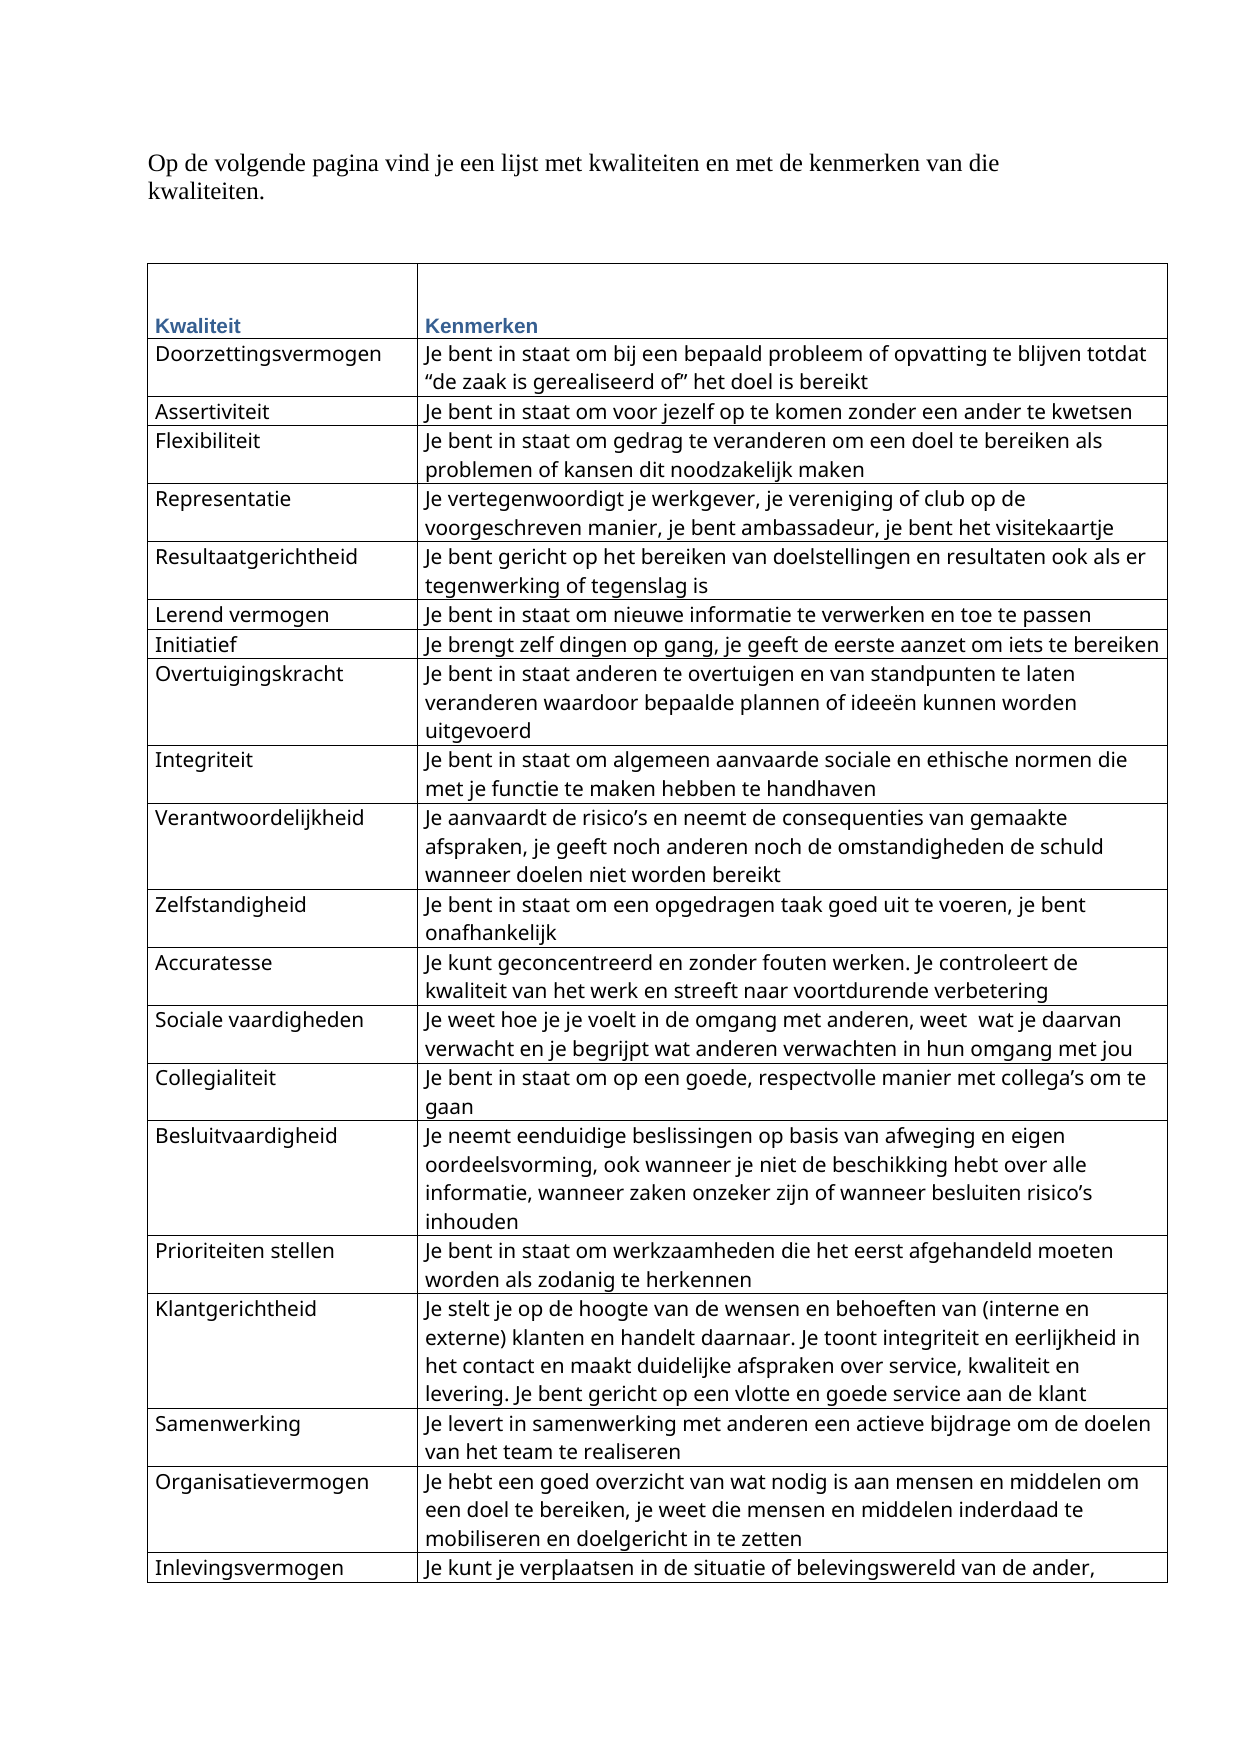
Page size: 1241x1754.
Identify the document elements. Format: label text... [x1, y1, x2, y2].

table_cell Je bent in staat om gedrag te veranderen om een doel te bereiken als problemen of kansen dit noodzakelijk maken [418, 426, 1167, 483]
table_cell Je stelt je op de hoogte van de wensen en behoeften van (interne en externe) klanten en handelt daarnaar. Je toont integriteit en eerlijkheid in het contact en maakt duidelijke afspraken over service, kwaliteit en levering. Je bent gericht op een vlotte en goede service aan de klant [418, 1294, 1167, 1408]
table_cell Inlevingsvermogen [148, 1553, 417, 1582]
table_header Kwaliteit [148, 264, 417, 338]
table_cell Sociale vaardigheden [148, 1006, 417, 1062]
table_cell Representatie [148, 484, 417, 541]
table_cell Je bent in staat om voor jezelf op te komen zonder een ander te kwetsen [418, 397, 1167, 425]
table_cell Flexibiliteit [148, 426, 417, 483]
table_cell Prioriteiten stellen [148, 1236, 417, 1293]
table_cell Integriteit [148, 746, 417, 802]
table_cell Verantwoordelijkheid [148, 804, 417, 889]
table_cell Organisatievermogen [148, 1467, 417, 1552]
table_cell Je hebt een goed overzicht van wat nodig is aan mensen en middelen om een doel te bereiken, je weet die mensen en middelen inderdaad te mobiliseren en doelgericht in te zetten [418, 1467, 1167, 1552]
table_cell Je bent in staat om op een goede, respectvolle manier met collega’s om te gaan [418, 1064, 1167, 1120]
table_cell Je levert in samenwerking met anderen een actieve bijdrage om de doelen van het team te realiseren [418, 1409, 1167, 1466]
table_cell Zelfstandigheid [148, 890, 417, 947]
text Op de volgende pagina vind je een lijst met kwaliteiten en met de kenmerken van die kwaliteiten. [148, 148, 1018, 205]
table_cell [418, 1553, 1167, 1582]
table_cell Besluitvaardigheid [148, 1121, 417, 1235]
table_cell Assertiviteit [148, 397, 417, 425]
table_cell Je aanvaardt de risico’s en neemt de consequenties van gemaakte afspraken, je geeft noch anderen noch de omstandigheden de schuld wanneer doelen niet worden bereikt [418, 804, 1167, 889]
table_cell Je weet hoe je je voelt in de omgang met anderen, weet wat je daarvan verwacht en je begrijpt wat anderen verwachten in hun omgang met jou [418, 1006, 1167, 1062]
table_cell Je kunt geconcentreerd en zonder fouten werken. Je controleert de kwaliteit van het werk en streeft naar voortdurende verbetering [418, 948, 1167, 1004]
table_cell Je bent in staat anderen te overtuigen en van standpunten te laten veranderen waardoor bepaalde plannen of ideeën kunnen worden uitgevoerd [418, 659, 1167, 744]
table_header Kenmerken [418, 264, 1167, 338]
table_cell Je bent in staat om een opgedragen taak goed uit te voeren, je bent onafhankelijk [418, 890, 1167, 947]
table_cell Collegialiteit [148, 1064, 417, 1120]
table_cell Je brengt zelf dingen op gang, je geeft de eerste aanzet om iets te bereiken [418, 630, 1167, 658]
table_cell Samenwerking [148, 1409, 417, 1466]
table_cell Je neemt eenduidige beslissingen op basis van afweging en eigen oordeelsvorming, ook wanneer je niet de beschikking hebt over alle informatie, wanneer zaken onzeker zijn of wanneer besluiten risico’s inhouden [418, 1121, 1167, 1235]
table_cell Doorzettingsvermogen [148, 339, 417, 396]
table_cell Accuratesse [148, 948, 417, 1004]
table_cell Initiatief [148, 630, 417, 658]
table_cell Je bent in staat om bij een bepaald probleem of opvatting te blijven totdat “de zaak is gerealiseerd of” het doel is bereikt [418, 339, 1167, 396]
table_cell Overtuigingskracht [148, 659, 417, 744]
table_cell Lerend vermogen [148, 600, 417, 629]
table_cell Je bent in staat om werkzaamheden die het eerst afgehandeld moeten worden als zodanig te herkennen [418, 1236, 1167, 1293]
table_cell Je vertegenwoordigt je werkgever, je vereniging of club op de voorgeschreven manier, je bent ambassadeur, je bent het visitekaartje [418, 484, 1167, 541]
table_cell Resultaatgerichtheid [148, 542, 417, 599]
table_cell Je bent in staat om algemeen aanvaarde sociale en ethische normen die met je functie te maken hebben te handhaven [418, 746, 1167, 802]
table_cell Je bent in staat om nieuwe informatie te verwerken en toe te passen [418, 600, 1167, 629]
table_cell Klantgerichtheid [148, 1294, 417, 1408]
table_cell Je bent gericht op het bereiken van doelstellingen en resultaten ook als er tegenwerking of tegenslag is [418, 542, 1167, 599]
